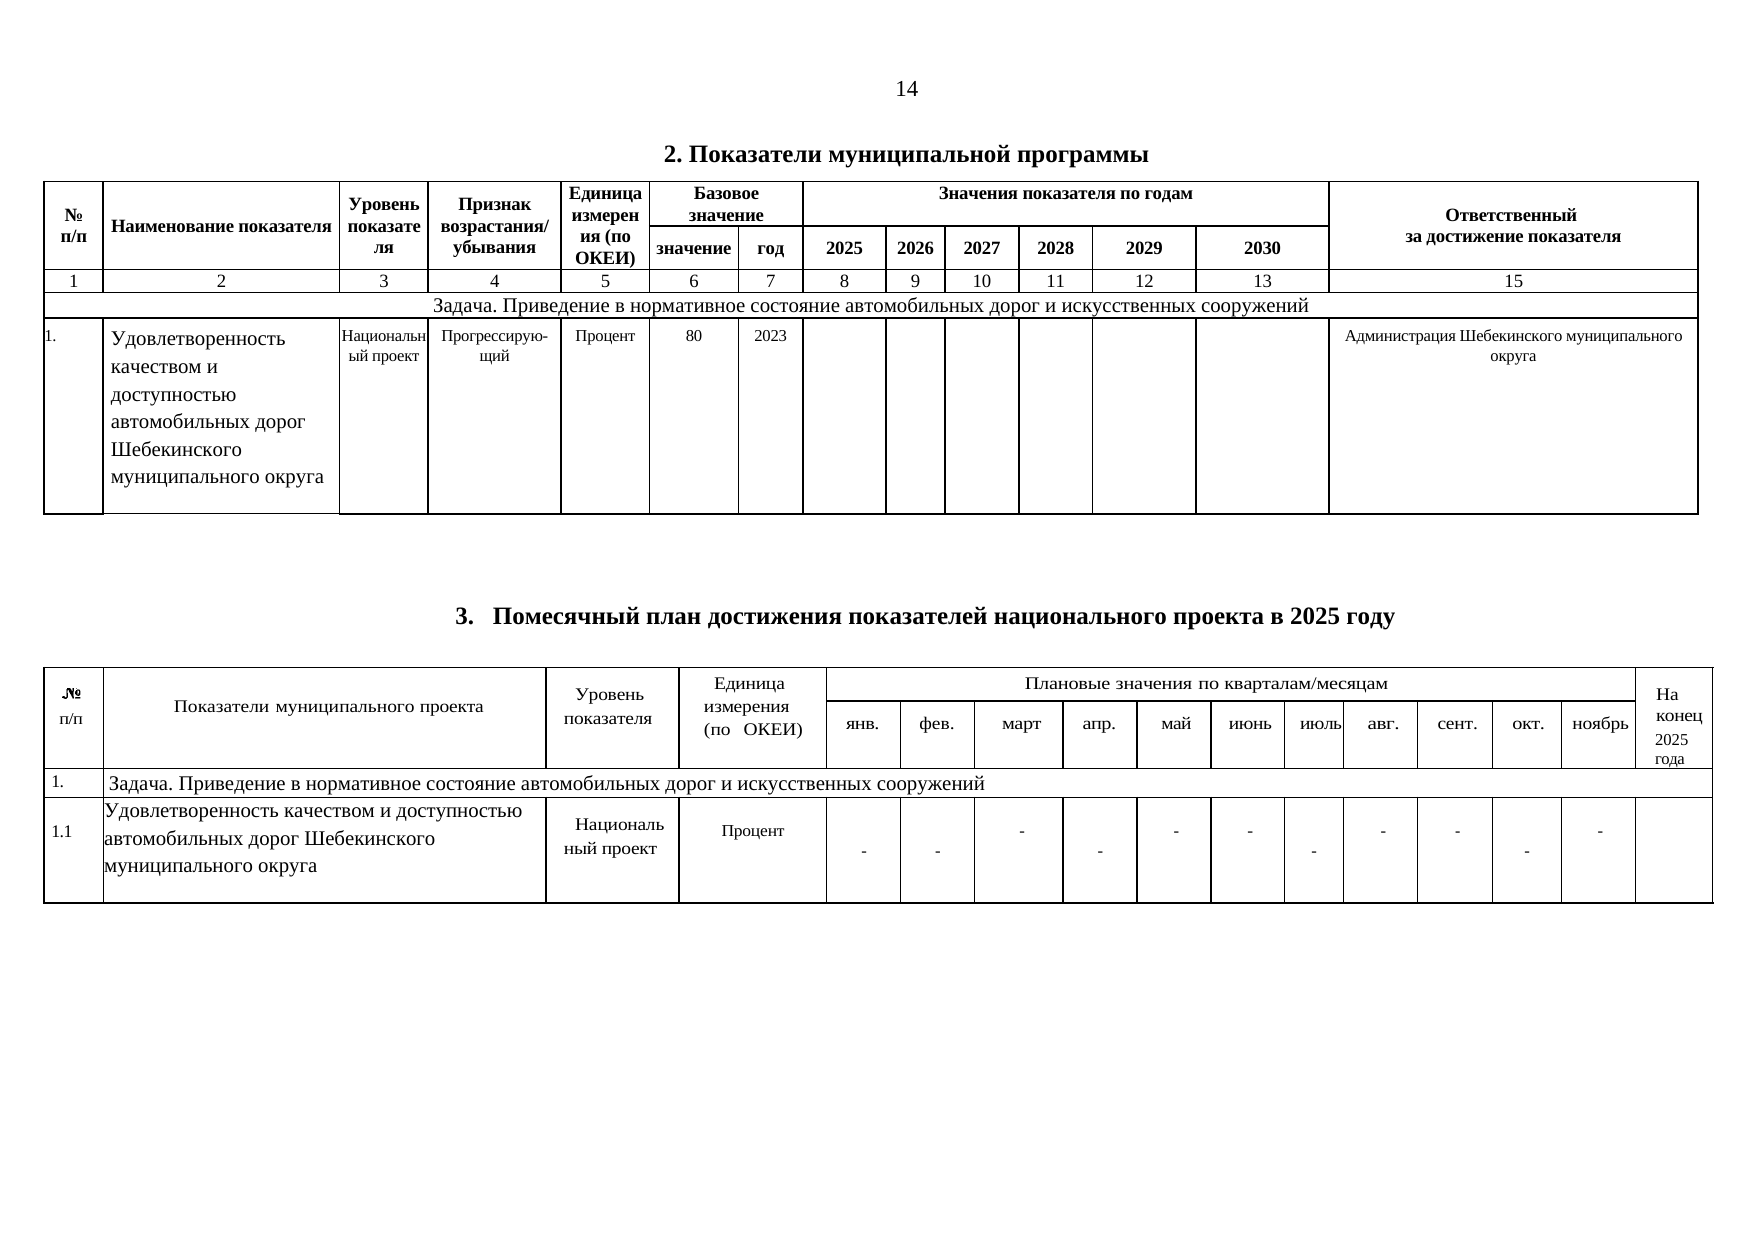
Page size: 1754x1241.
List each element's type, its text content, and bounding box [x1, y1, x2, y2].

table_cell Национальный проект [547, 798, 678, 902]
table_cell Администрация Шебекинского муниципального округа [1330, 319, 1697, 513]
table_header Уровень показателя [547, 668, 678, 768]
table_cell Удовлетворенность качеством и доступностью автомобильных дорог Шебекинского муниципального округа [104, 798, 545, 902]
table_cell фев. [901, 702, 974, 768]
table_cell 80 [650, 319, 738, 513]
table_cell 2027 [946, 227, 1018, 268]
table_cell авг. [1344, 702, 1417, 768]
table_cell - [901, 798, 974, 902]
table_cell 1. [45, 319, 102, 513]
table_cell Национальный проект [340, 319, 427, 513]
table_cell - [1285, 798, 1343, 902]
table_cell 6 [650, 270, 738, 292]
picture [62, 688, 81, 699]
table_cell 2030 [1197, 227, 1328, 268]
table_cell [887, 319, 944, 513]
table_cell - [1064, 798, 1136, 902]
table_cell 8 [804, 270, 885, 292]
table_header Признак возрастания/ убывания [429, 182, 560, 268]
table_cell окт. [1493, 702, 1561, 768]
table_header Показатели муниципального проекта [104, 668, 545, 768]
table_cell Задача. Приведение в нормативное состояние автомобильных дорог и искусственных сооружений [104, 769, 1712, 797]
table_cell [1093, 319, 1195, 513]
table_cell ноябрь [1562, 702, 1635, 768]
table_cell май [1138, 702, 1210, 768]
table_cell 11 [1020, 270, 1092, 292]
table_header На конец 2025 года [1636, 668, 1712, 768]
table_header Значения показателя по годам [804, 182, 1328, 225]
table_cell 2026 [887, 227, 944, 268]
table_cell 3 [340, 270, 427, 292]
table_cell - [1418, 798, 1492, 902]
table_cell 10 [946, 270, 1018, 292]
table_cell - [975, 798, 1062, 902]
table_header Плановые значения по кварталам/месяцам [827, 668, 1635, 700]
table_cell - [827, 798, 900, 902]
table_cell 2029 [1093, 227, 1195, 268]
table_cell 2023 [739, 319, 802, 513]
table_header Уровень показателя [340, 182, 427, 268]
table_cell Процент [562, 319, 649, 513]
table_cell июнь [1212, 702, 1284, 768]
table_cell [946, 319, 1018, 513]
table_cell [1636, 798, 1712, 902]
table_cell 1 [45, 270, 102, 292]
table_cell Прогрессирую- щий [429, 319, 560, 513]
table_cell 2 [104, 270, 339, 292]
table_cell 5 [562, 270, 649, 292]
table_header Базовое значение [650, 182, 802, 225]
table_cell янв. [827, 702, 900, 768]
table_cell 12 [1093, 270, 1195, 292]
subtitle 2. Показатели муниципальной программы [118, 139, 1695, 168]
table_cell - [1344, 798, 1417, 902]
subtitle Помесячный план достижения показателей национального проекта в 2025 году [156, 601, 1695, 630]
table_cell - [1212, 798, 1284, 902]
table_header Наименование показателя [104, 182, 339, 268]
table_cell март [975, 702, 1062, 768]
table_cell 1. [45, 769, 103, 797]
table_cell 1.1 [45, 798, 103, 902]
table_cell Процент [680, 798, 826, 902]
table_cell 15 [1330, 270, 1697, 292]
table_cell июль [1285, 702, 1343, 768]
table_cell [1197, 319, 1328, 513]
table_cell 13 [1197, 270, 1328, 292]
table_cell [804, 319, 885, 513]
table_cell - [1562, 798, 1635, 902]
table_header п/п [45, 668, 103, 768]
table_cell 4 [429, 270, 560, 292]
table_cell [1020, 319, 1092, 513]
table_cell Удовлетворенность качеством и доступностью автомобильных дорог Шебекинского муниципального округа [104, 319, 339, 513]
table_cell 2028 [1020, 227, 1092, 268]
table_cell значение [650, 227, 738, 268]
table_cell 7 [739, 270, 802, 292]
table_cell год [739, 227, 802, 268]
table_header Единица измерения (по ОКЕИ) [562, 182, 649, 268]
table_cell - [1138, 798, 1210, 902]
table_cell 2025 [804, 227, 885, 268]
table_cell - [1493, 798, 1561, 902]
table_cell сент. [1418, 702, 1492, 768]
table_cell 9 [887, 270, 944, 292]
table_cell Задача. Приведение в нормативное состояние автомобильных дорог и искусственных сооружений [45, 293, 1697, 317]
table_header Ответственный за достижение показателя [1330, 182, 1697, 268]
table_header Единица измерения (по ОКЕИ) [680, 668, 826, 768]
table_cell апр. [1064, 702, 1136, 768]
table_header № п/п [45, 182, 102, 268]
